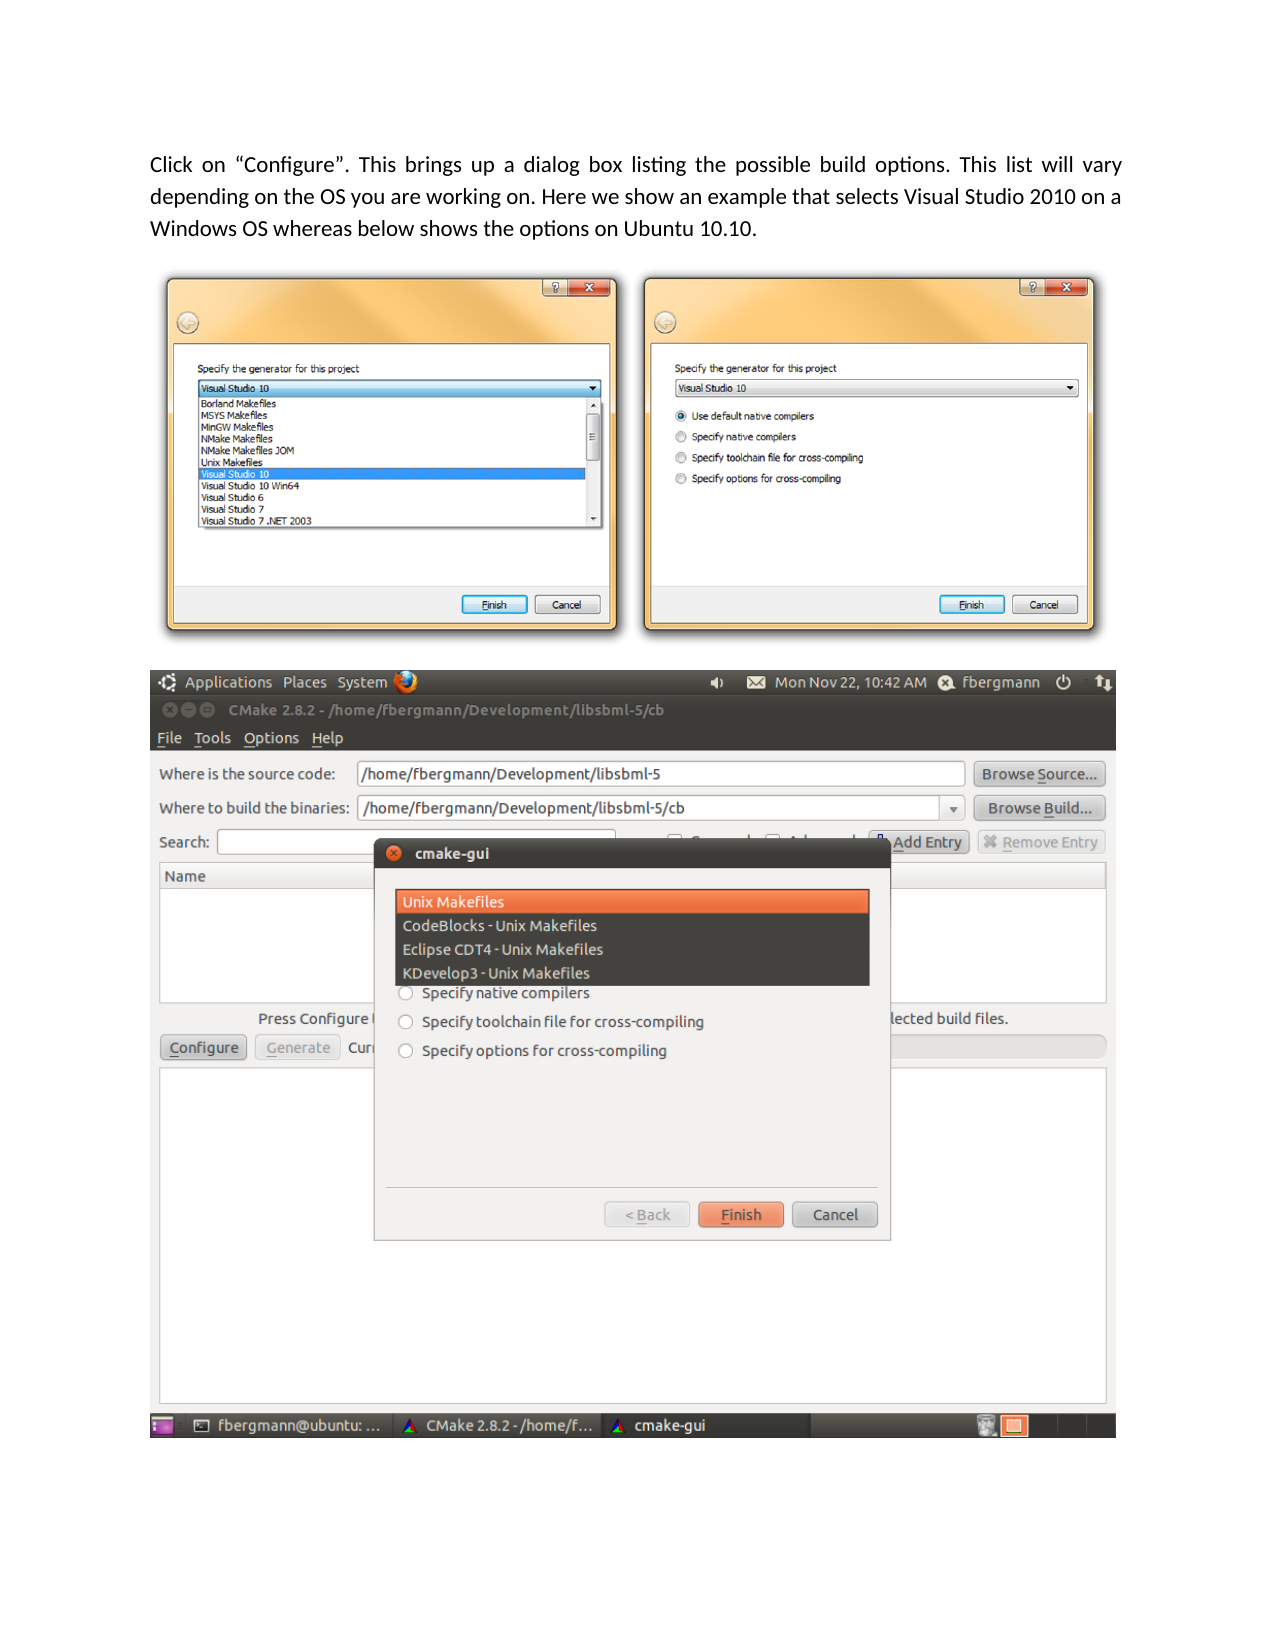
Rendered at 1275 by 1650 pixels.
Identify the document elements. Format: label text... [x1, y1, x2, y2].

picture [155, 267, 1112, 646]
picture [150, 670, 1116, 1438]
text Click on “Configure”. This brings up a dialog box listing the possible build options. This list will vary depending on the OS you are working on. Here we show an example that selects Visual Studio 2010 on a Windows OS whereas below shows the options on Ubuntu 10.10. [150, 150, 1125, 242]
